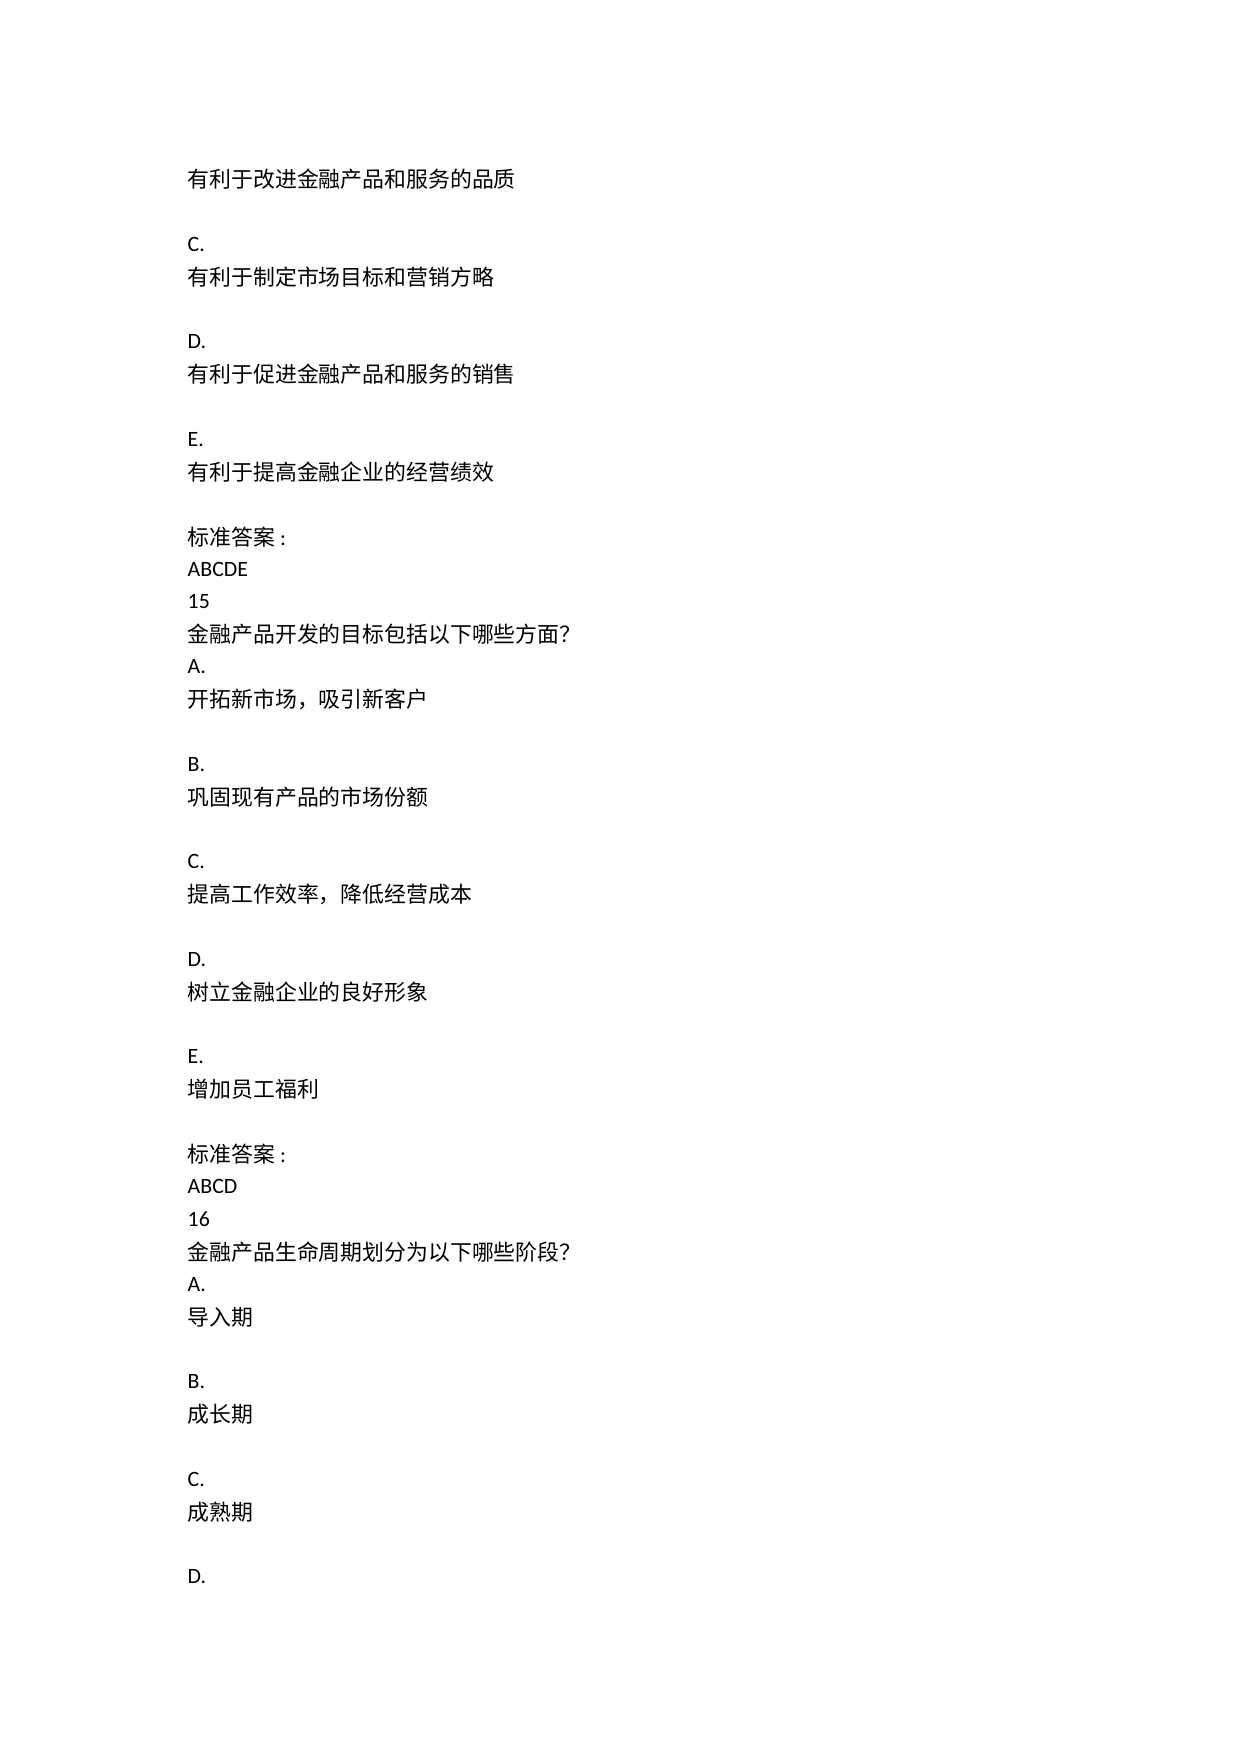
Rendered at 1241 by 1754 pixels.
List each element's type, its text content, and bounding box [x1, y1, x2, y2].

text E. [187, 422, 1053, 454]
text C. [187, 1462, 1053, 1494]
text A. [187, 649, 1053, 682]
text C. [187, 227, 1053, 259]
text 开拓新市场，吸引新客户 [187, 682, 1053, 714]
text 金融产品生命周期划分为以下哪些阶段？ [187, 1234, 1053, 1267]
text D. [187, 324, 1053, 357]
text 树立金融企业的良好形象 [187, 974, 1053, 1007]
text 标准答案 : [187, 1137, 1053, 1169]
text ABCDE [187, 552, 1053, 584]
text D. [187, 1559, 1053, 1592]
text 增加员工福利 [187, 1072, 1053, 1104]
text 16 [187, 1202, 1053, 1234]
text B. [187, 1364, 1053, 1397]
text 有利于改进金融产品和服务的品质 [187, 162, 1053, 194]
text E. [187, 1039, 1053, 1072]
text B. [187, 747, 1053, 779]
text 有利于制定市场目标和营销方略 [187, 259, 1053, 292]
text A. [187, 1267, 1053, 1299]
text 标准答案 : [187, 519, 1053, 552]
text 有利于提高金融企业的经营绩效 [187, 454, 1053, 487]
text 成熟期 [187, 1494, 1053, 1527]
text 有利于促进金融产品和服务的销售 [187, 357, 1053, 389]
text D. [187, 942, 1053, 974]
text 提高工作效率，降低经营成本 [187, 877, 1053, 909]
text 成长期 [187, 1397, 1053, 1429]
text 导入期 [187, 1299, 1053, 1332]
text C. [187, 844, 1053, 877]
text 巩固现有产品的市场份额 [187, 779, 1053, 812]
text 15 [187, 584, 1053, 617]
text 金融产品开发的目标包括以下哪些方面？ [187, 617, 1053, 649]
text ABCD [187, 1169, 1053, 1202]
